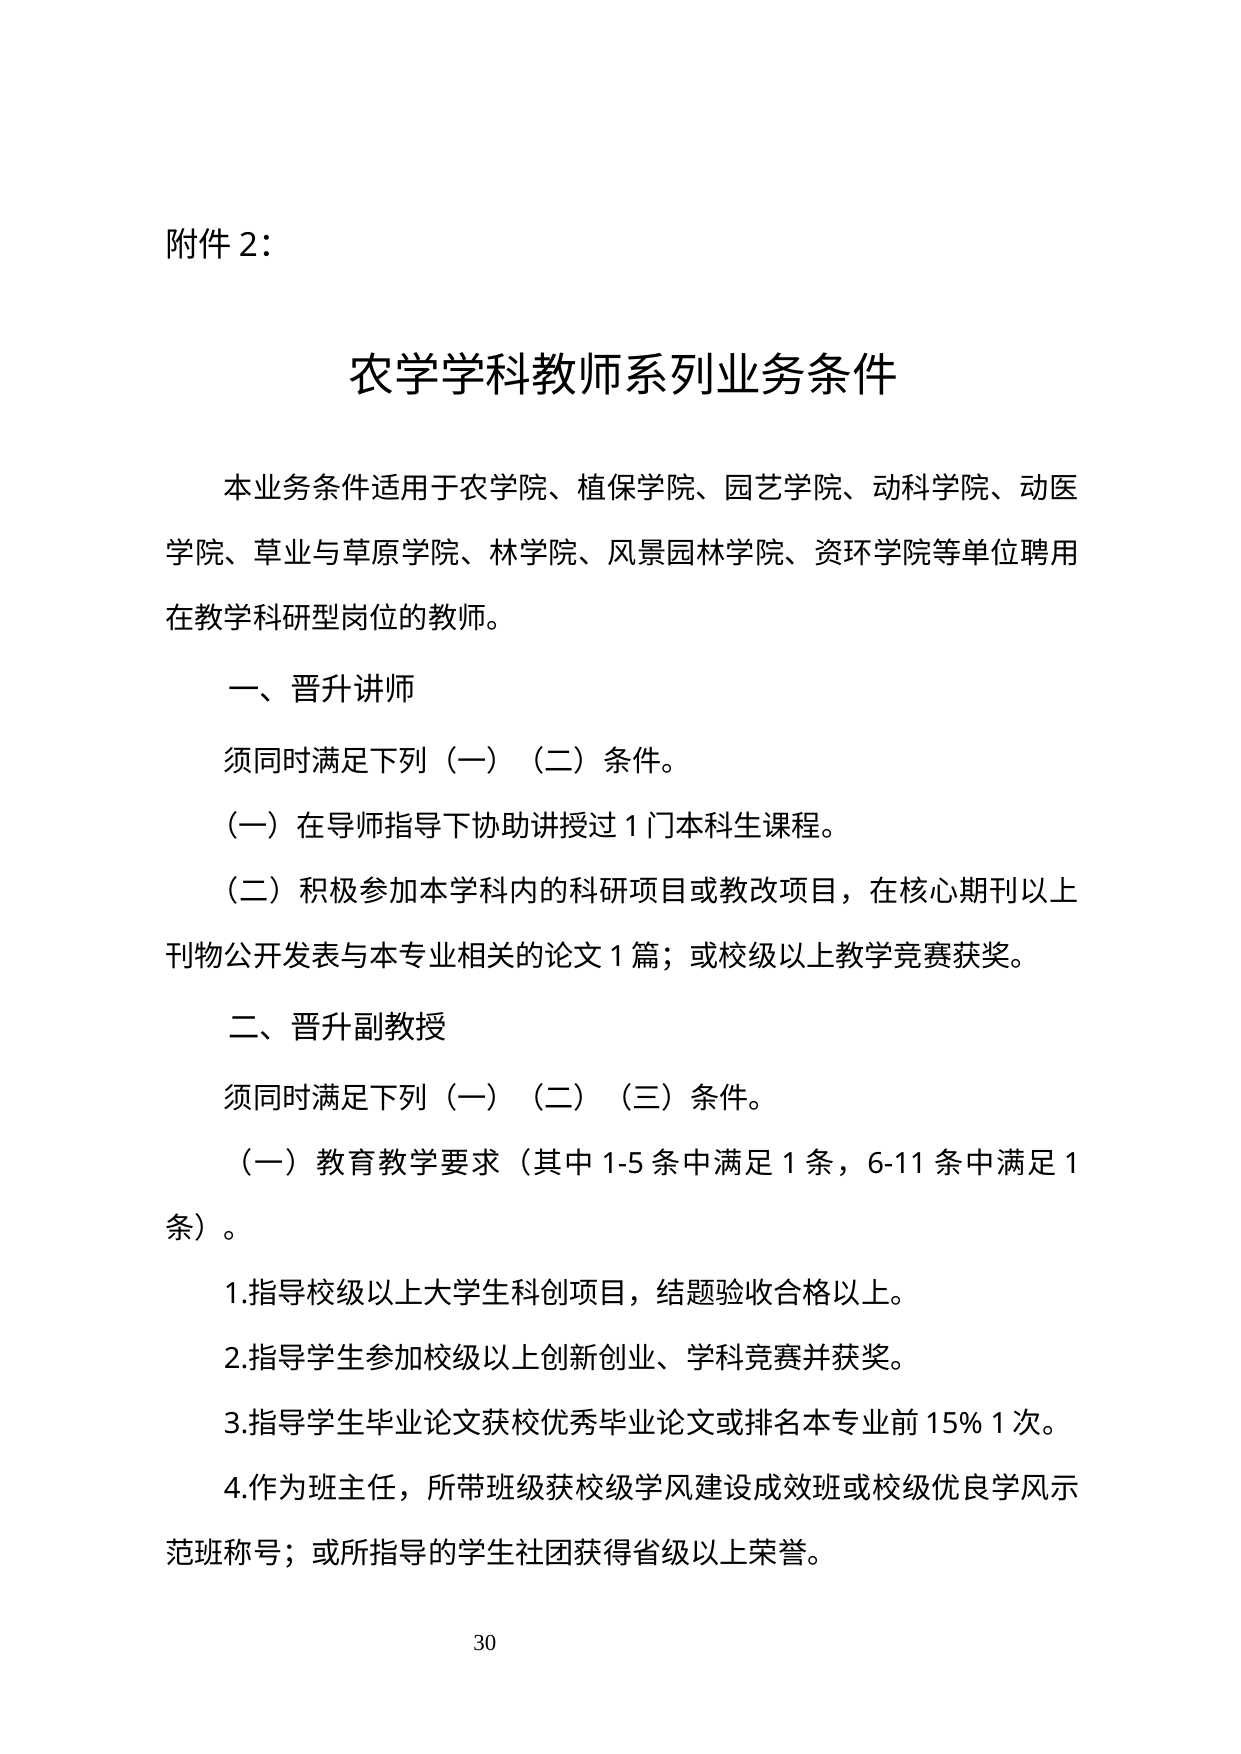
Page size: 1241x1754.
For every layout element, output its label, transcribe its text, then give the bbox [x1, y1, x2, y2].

text （二）积极参加本学科内的科研项目或教改项目，在核心期刊以上刊物公开发表与本专业相关的论文1篇；或校级以上教学竞赛获奖。 [165, 856, 1081, 986]
text （一）教育教学要求（其中1-5条中满足1条，6-11条中满足1条）。 [165, 1129, 1081, 1259]
text 须同时满足下列（一）（二）（三）条件。 [165, 1064, 1081, 1129]
text 3.指导学生毕业论文获校优秀毕业论文或排名本专业前15% 1次。 [165, 1389, 1081, 1454]
subtitle 一、晋升讲师 [165, 654, 1081, 719]
text 1.指导校级以上大学生科创项目，结题验收合格以上。 [165, 1259, 1081, 1324]
subtitle 农学学科教师系列业务条件 [165, 323, 1081, 420]
text 4.作为班主任，所带班级获校级学风建设成效班或校级优良学风示范班称号；或所指导的学生社团获得省级以上荣誉。 [165, 1454, 1081, 1584]
text （一）在导师指导下协助讲授过1门本科生课程。 [165, 791, 1081, 856]
text 本业务条件适用于农学院、植保学院、园艺学院、动科学院、动医学院、草业与草原学院、林学院、风景园林学院、资环学院等单位聘用在教学科研型岗位的教师。 [165, 453, 1081, 648]
subtitle 二、晋升副教授 [165, 992, 1081, 1057]
text 2.指导学生参加校级以上创新创业、学科竞赛并获奖。 [165, 1324, 1081, 1389]
subtitle 附件2： [165, 209, 1081, 274]
text 须同时满足下列（一）（二）条件。 [165, 726, 1081, 791]
